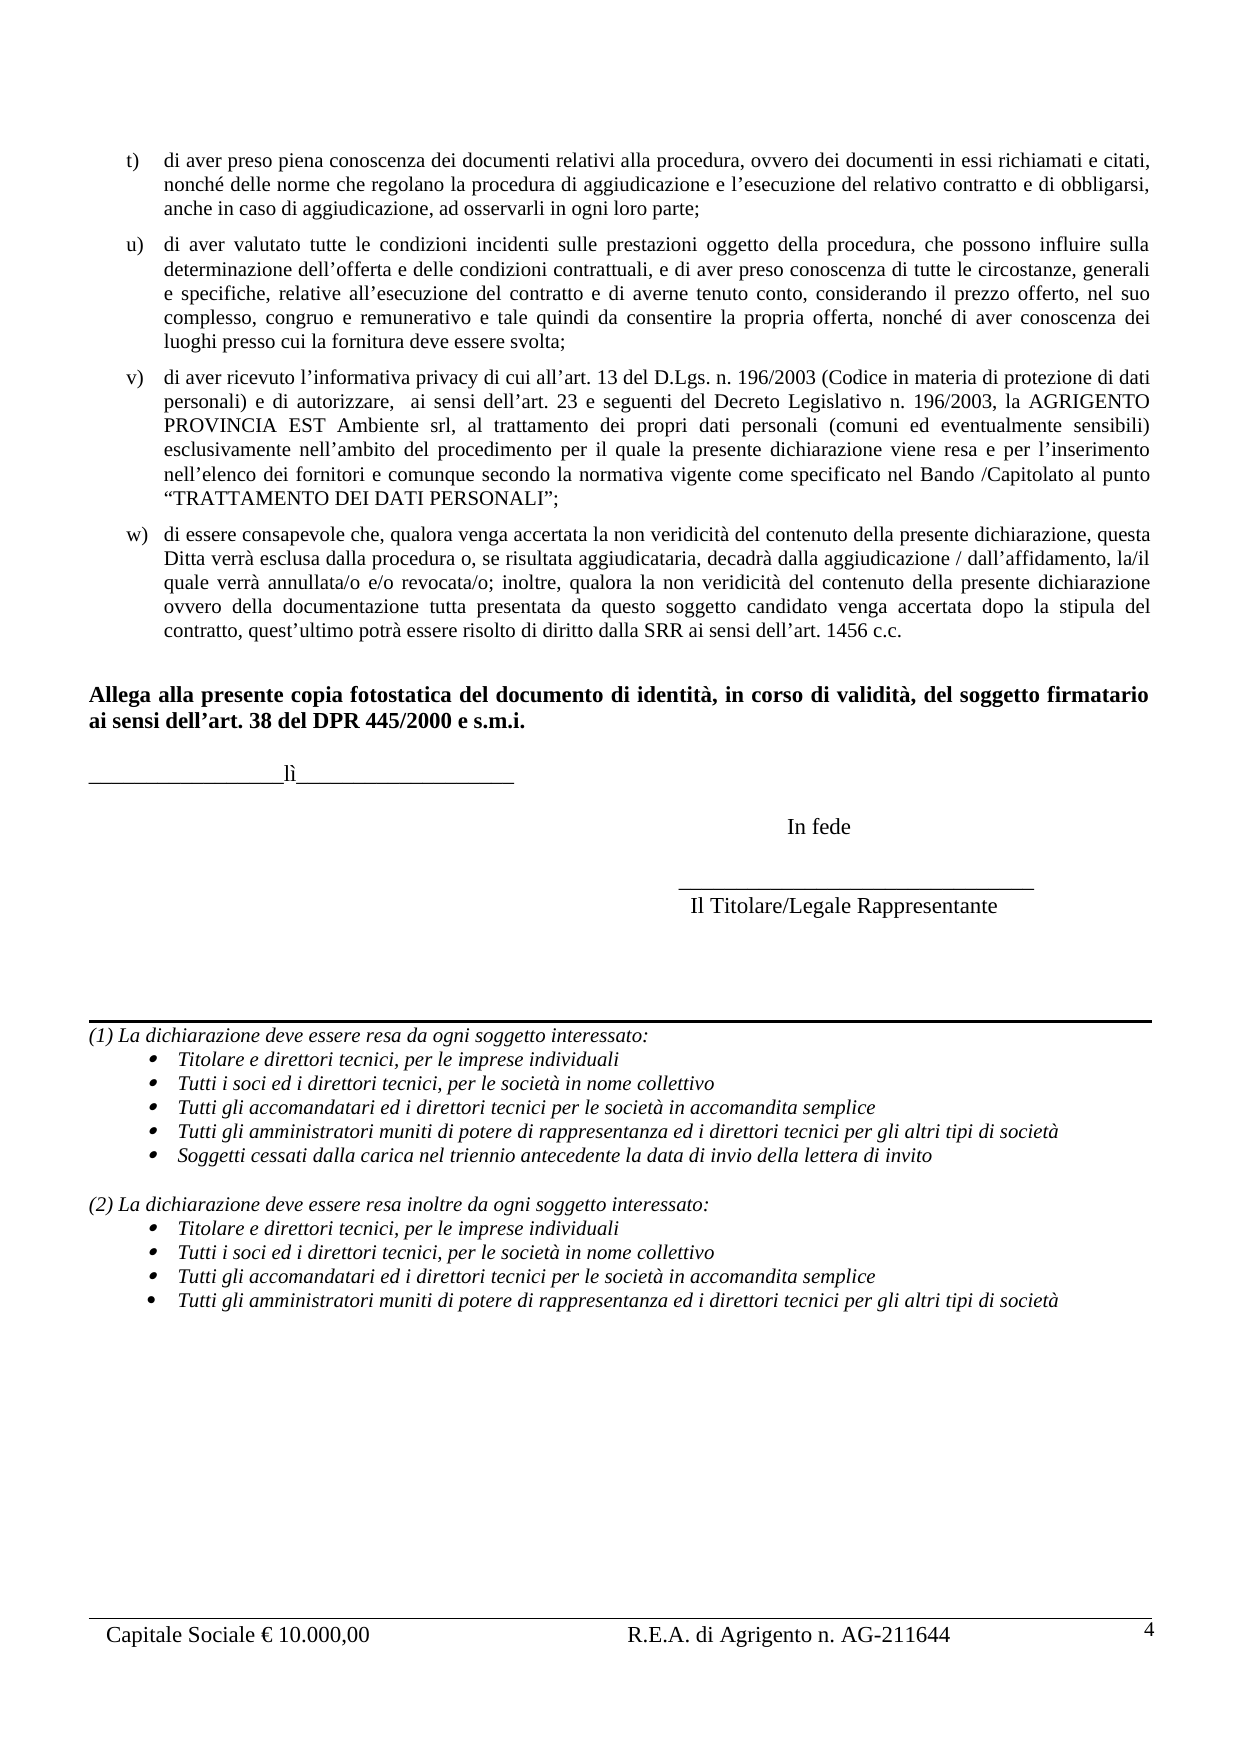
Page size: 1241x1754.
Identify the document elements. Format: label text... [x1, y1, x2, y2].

list Tutti gli accomandatari ed i direttori tecnici per le società in accomandita semplice [148, 1264, 1152, 1288]
text (2) La dichiarazione deve essere resa inoltre da ogni soggetto interessato: [89, 1192, 1152, 1216]
text Il Titolare/Legale Rappresentante [89, 892, 1152, 918]
text Allega alla presente copia fotostatica del documento di identità, in corso di validità, del soggetto firmatario ai sensi dell’art. 38 del DPR 445/2000 e s.m.i. [89, 681, 1152, 734]
list Tutti gli accomandatari ed i direttori tecnici per le società in accomandita semplice [148, 1095, 1152, 1119]
list Tutti gli amministratori muniti di potere di rappresentanza ed i direttori tecnici per gli altri tipi di società [148, 1288, 1152, 1312]
list di essere consapevole che, qualora venga accertata la non veridicità del contenuto della presente dichiarazione, questa Ditta verrà esclusa dalla procedura o, se risultata aggiudicataria, decadrà dalla aggiudicazione / dall’affidamento, la/il quale verrà annullata/o e/o revocata/o; inoltre, qualora la non veridicità del contenuto della presente dichiarazione ovvero della documentazione tutta presentata da questo soggetto candidato venga accertata dopo la stipula del contratto, quest’ultimo potrà essere risolto di diritto dalla SRR ai sensi dell’art. 1456 c.c. [126, 522, 1152, 642]
list Tutti gli amministratori muniti di potere di rappresentanza ed i direttori tecnici per gli altri tipi di società [148, 1119, 1152, 1143]
text In fede [89, 813, 1152, 839]
list Tutti i soci ed i direttori tecnici, per le società in nome collettivo [148, 1071, 1152, 1095]
list di aver ricevuto l’informativa privacy di cui all’art. 13 del D.Lgs. n. 196/2003 (Codice in materia di protezione di dati personali) e di autorizzare, ai sensi dell’art. 23 e seguenti del Decreto Legislativo n. 196/2003, la AGRIGENTO PROVINCIA EST Ambiente srl, al trattamento dei propri dati personali (comuni ed eventualmente sensibili) esclusivamente nell’ambito del procedimento per il quale la presente dichiarazione viene resa e per l’inserimento nell’elenco dei fornitori e comunque secondo la normativa vigente come specificato nel Bando /Capitolato al punto “TRATTAMENTO DEI DATI PERSONALI”; [126, 365, 1152, 509]
list Titolare e direttori tecnici, per le imprese individuali [148, 1047, 1152, 1071]
list di aver preso piena conoscenza dei documenti relativi alla procedura, ovvero dei documenti in essi richiamati e citati, nonché delle norme che regolano la procedura di aggiudicazione e l’esecuzione del relativo contratto e di obbligarsi, anche in caso di aggiudicazione, ad osservarli in ogni loro parte; [126, 148, 1152, 220]
list Soggetti cessati dalla carica nel triennio antecedente la data di invio della lettera di invito [148, 1143, 1152, 1167]
list Titolare e direttori tecnici, per le imprese individuali [148, 1216, 1152, 1240]
text _______________________________ [89, 866, 1152, 892]
text _________________lì___________________ [89, 760, 1152, 787]
text (1) La dichiarazione deve essere resa da ogni soggetto interessato: [89, 1023, 1152, 1047]
list di aver valutato tutte le condizioni incidenti sulle prestazioni oggetto della procedura, che possono influire sulla determinazione dell’offerta e delle condizioni contrattuali, e di aver preso conoscenza di tutte le circostanze, generali e specifiche, relative all’esecuzione del contratto e di averne tenuto conto, considerando il prezzo offerto, nel suo complesso, congruo e remunerativo e tale quindi da consentire la propria offerta, nonché di aver conoscenza dei luoghi presso cui la fornitura deve essere svolta; [126, 232, 1152, 353]
list Tutti i soci ed i direttori tecnici, per le società in nome collettivo [148, 1240, 1152, 1264]
